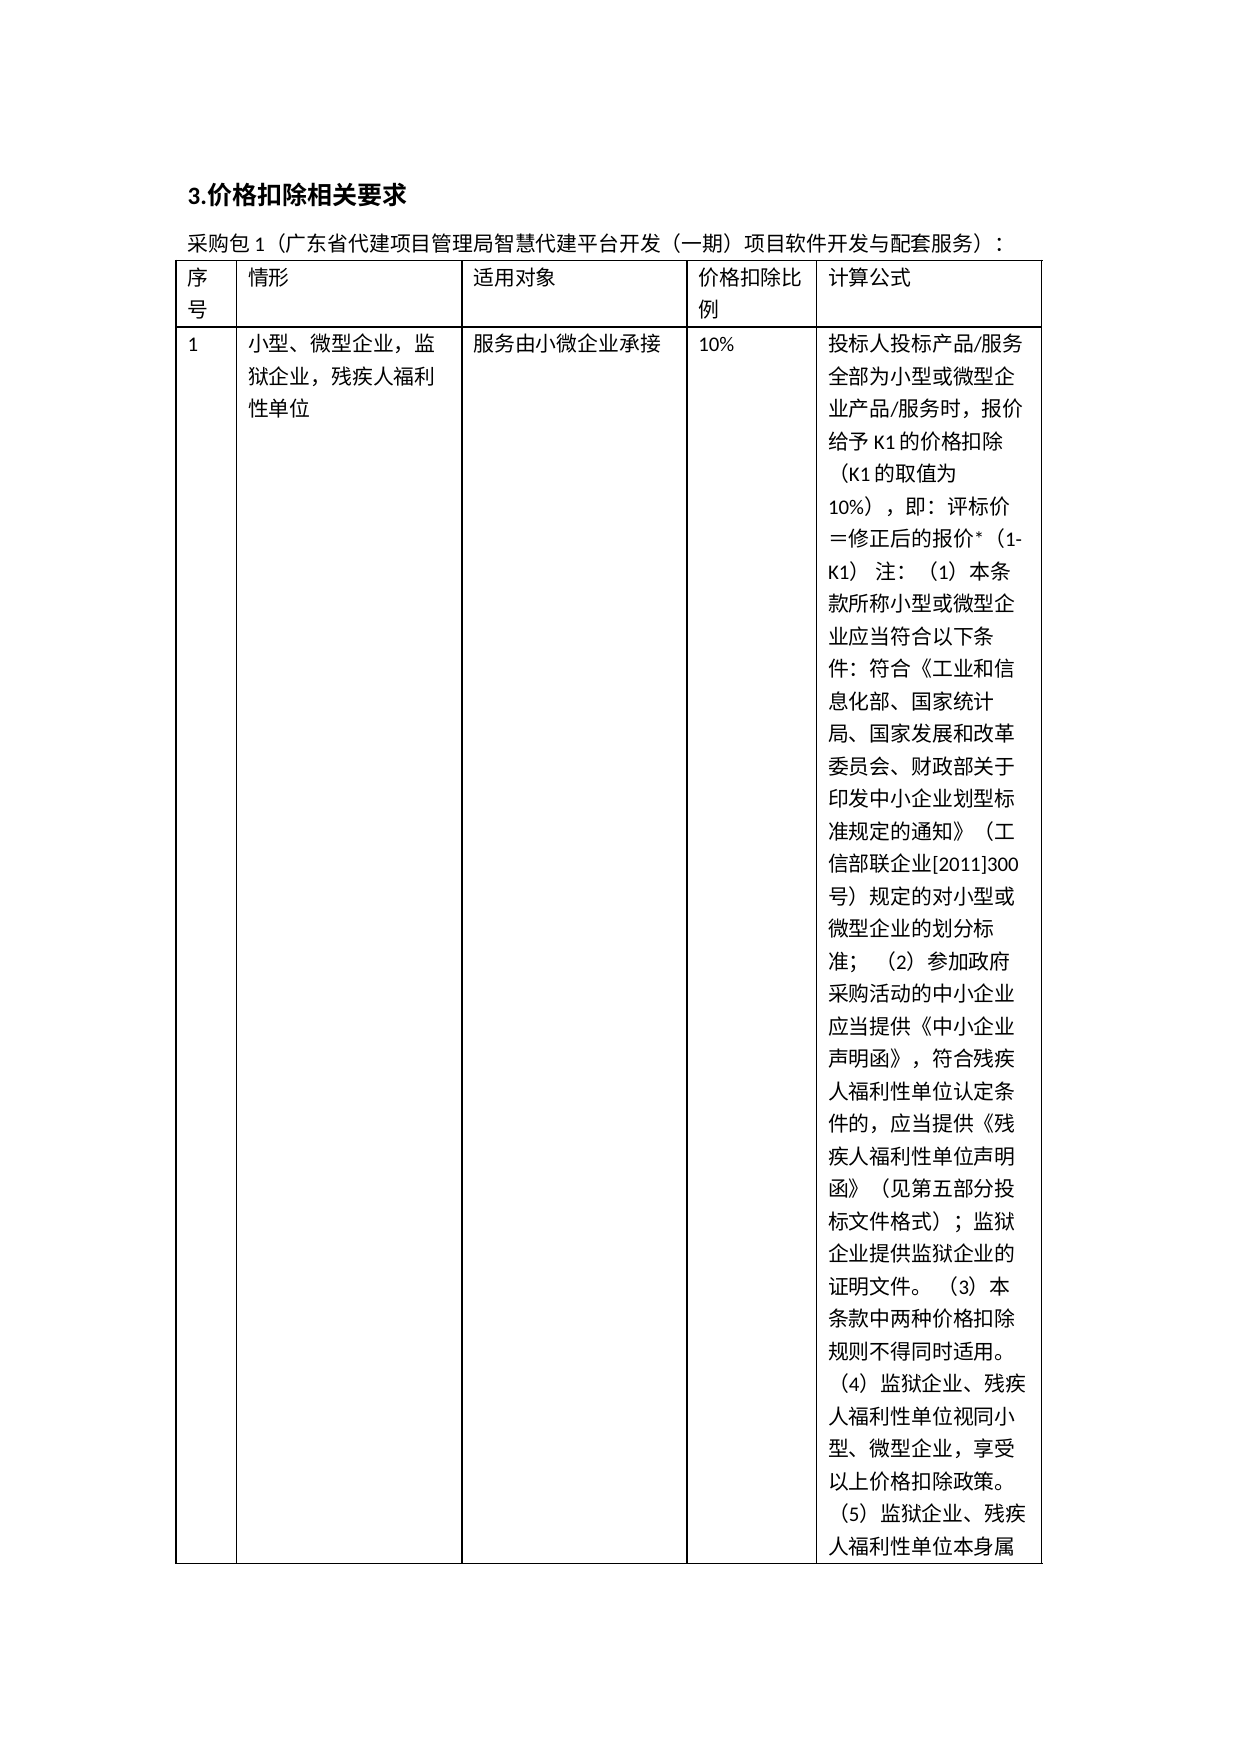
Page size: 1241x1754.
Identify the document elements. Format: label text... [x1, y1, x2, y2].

table_header 适用对象 [463, 261, 686, 326]
table_cell 服务由小微企业承接 [463, 328, 686, 1563]
table_header 价格扣除比例 [688, 261, 816, 326]
text 3.价格扣除相关要求 [187, 162, 1053, 227]
table_cell 10% [688, 328, 816, 1563]
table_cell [237, 328, 461, 1563]
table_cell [817, 328, 1041, 1563]
table_cell 1 [177, 328, 236, 1563]
table_header 情形 [237, 261, 461, 326]
text 采购包1（广东省代建项目管理局智慧代建平台开发（一期）项目软件开发与配套服务）： [187, 227, 1053, 259]
table_header 计算公式 [817, 261, 1041, 326]
table_header 序号 [177, 261, 236, 326]
